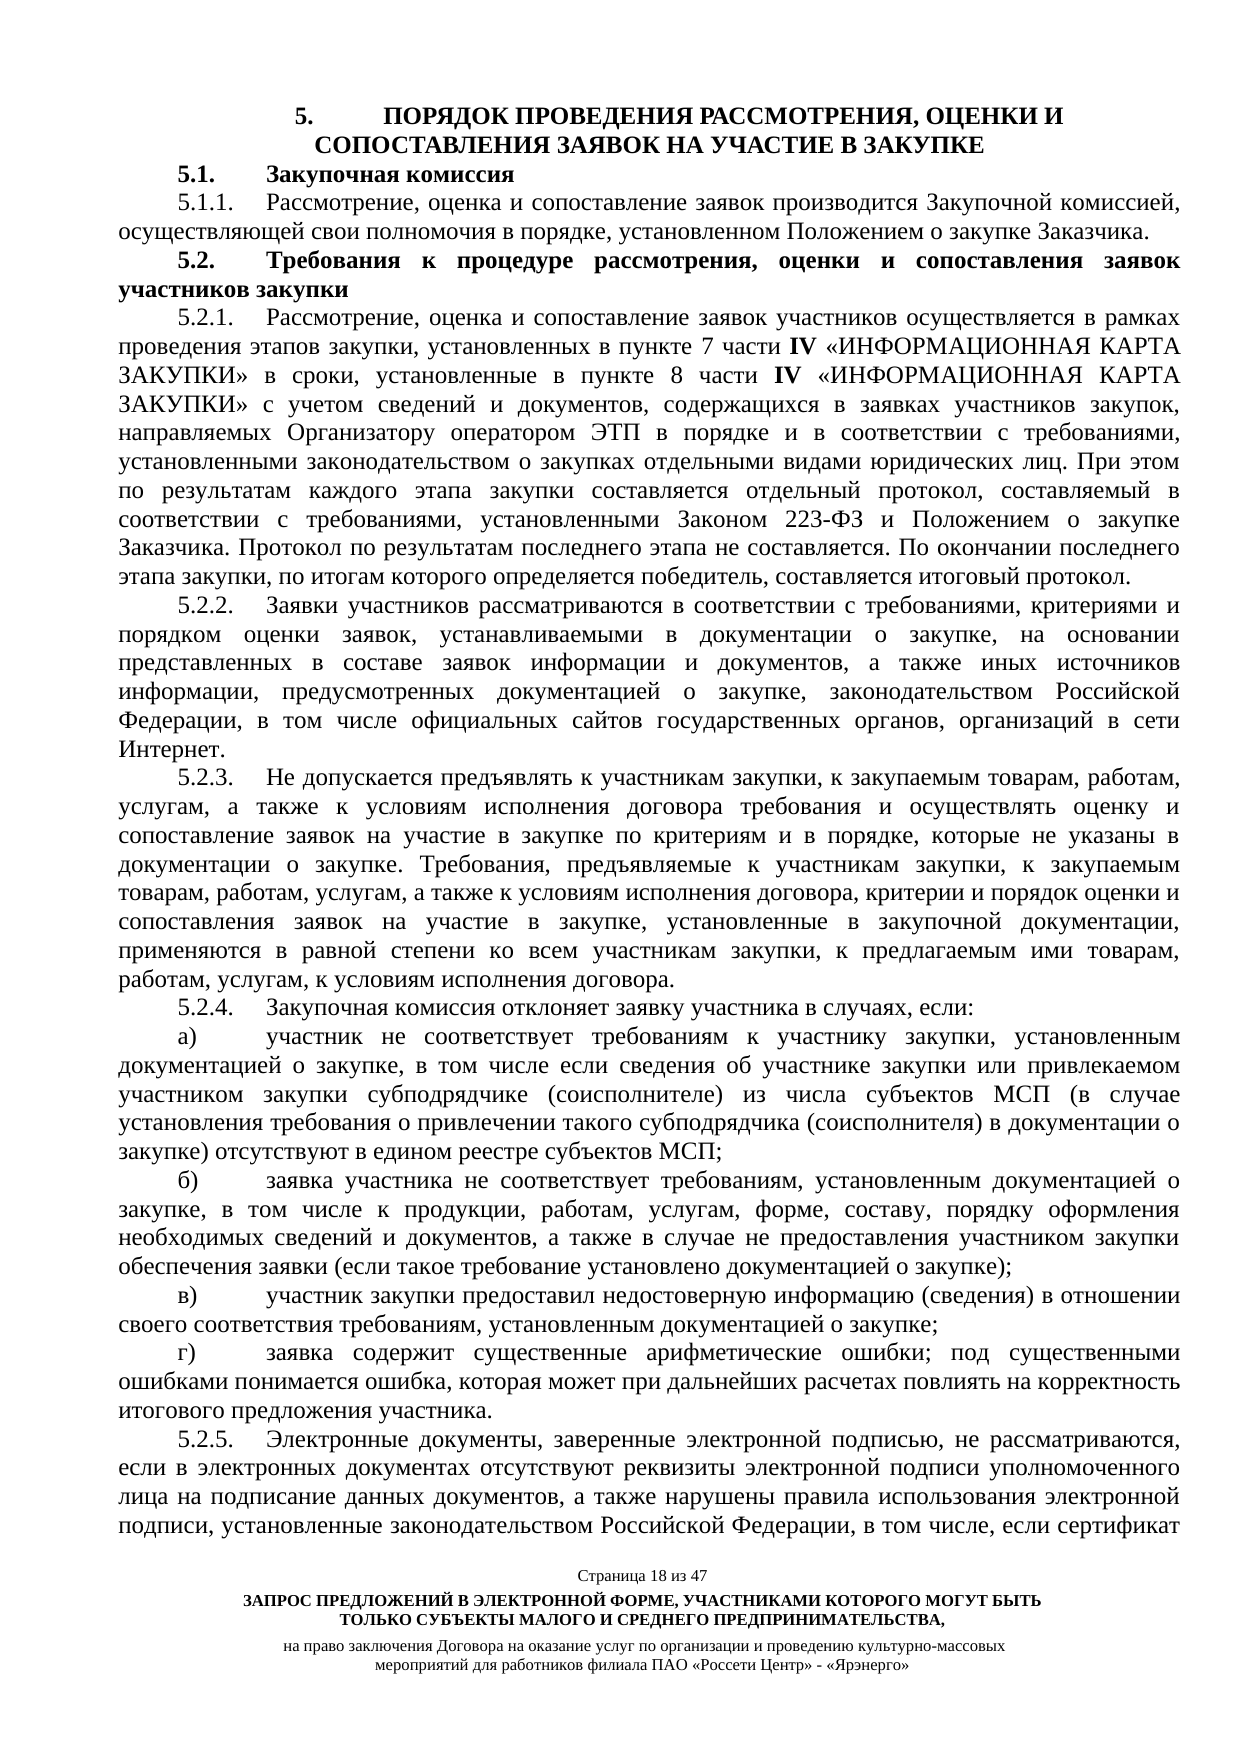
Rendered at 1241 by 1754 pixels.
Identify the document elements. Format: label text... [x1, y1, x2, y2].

list заявка содержит существенные арифметические ошибки; под существенными ошибками понимается ошибка, которая может при дальнейших расчетах повлиять на корректность итогового предложения участника. [118, 1337, 1181, 1424]
subtitle Заявки участников рассматриваются в соответствии с требованиями, критериями и порядком оценки заявок, устанавливаемыми в документации о закупке, на основании представленных в составе заявок информации и документов, а также иных источников информации, предусмотренных документацией о закупке, законодательством Российской Федерации, в том числе официальных сайтов государственных органов, организаций в сети Интернет. [118, 590, 1181, 762]
subtitle Требования к процедуре рассмотрения, оценки и сопоставления заявок участников закупки [118, 245, 1181, 302]
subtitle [118, 1424, 1181, 1539]
subtitle Рассмотрение, оценка и сопоставление заявок производится Закупочной комиссией, осуществляющей свои полномочия в порядке, установленном Положением о закупке Заказчика. [118, 187, 1181, 245]
list заявка участника не соответствует требованиям, установленным документацией о закупке, в том числе к продукции, работам, услугам, форме, составу, порядку оформления необходимых сведений и документов, а также в случае не предоставления участником закупки обеспечения заявки (если такое требование установлено документацией о закупке); [118, 1165, 1181, 1280]
subtitle Закупочная комиссия отклоняет заявку участника в случаях, если: [118, 992, 1181, 1021]
subtitle Закупочная комиссия [118, 159, 1181, 187]
list участник закупки предоставил недостоверную информацию (сведения) в отношении своего соответствия требованиям, установленным документацией о закупке; [118, 1280, 1181, 1337]
subtitle ПОРЯДОК ПРОВЕДЕНИЯ РАССМОТРЕНИЯ, ОЦЕНКИ И СОПОСТАВЛЕНИЯ ЗАЯВОК НА УЧАСТИЕ В ЗАКУПКЕ [118, 101, 1181, 159]
subtitle Рассмотрение, оценка и сопоставление заявок участников осуществляется в рамках проведения этапов закупки, установленных в пункте 7 части IV «ИНФОРМАЦИОННАЯ КАРТА ЗАКУПКИ» в сроки, установленные в пункте 8 части IV «ИНФОРМАЦИОННАЯ КАРТА ЗАКУПКИ» с учетом сведений и документов, содержащихся в заявках участников закупок, направляемых Организатору оператором ЭТП в порядке и в соответствии с требованиями, установленными законодательством о закупках отдельными видами юридических лиц. При этом по результатам каждого этапа закупки составляется отдельный протокол, составляемый в соответствии с требованиями, установленными Законом 223-ФЗ и Положением о закупке Заказчика. Протокол по результатам последнего этапа не составляется. По окончании последнего этапа закупки, по итогам которого определяется победитель, составляется итоговый протокол. [118, 302, 1181, 590]
list участник не соответствует требованиям к участнику закупки, установленным документацией о закупке, в том числе если сведения об участнике закупки или привлекаемом участником закупки субподрядчике (соисполнителе) из числа субъектов МСП (в случае установления требования о привлечении такого субподрядчика (соисполнителя) в документации о закупке) отсутствуют в едином реестре субъектов МСП; [118, 1021, 1181, 1165]
subtitle Не допускается предъявлять к участникам закупки, к закупаемым товарам, работам, услугам, а также к условиям исполнения договора требования и осуществлять оценку и сопоставление заявок на участие в закупке по критериям и в порядке, которые не указаны в документации о закупке. Требования, предъявляемые к участникам закупки, к закупаемым товарам, работам, услугам, а также к условиям исполнения договора, критерии и порядок оценки и сопоставления заявок на участие в закупке, установленные в закупочной документации, применяются в равной степени ко всем участникам закупки, к предлагаемым ими товарам, работам, услугам, к условиям исполнения договора. [118, 762, 1181, 992]
